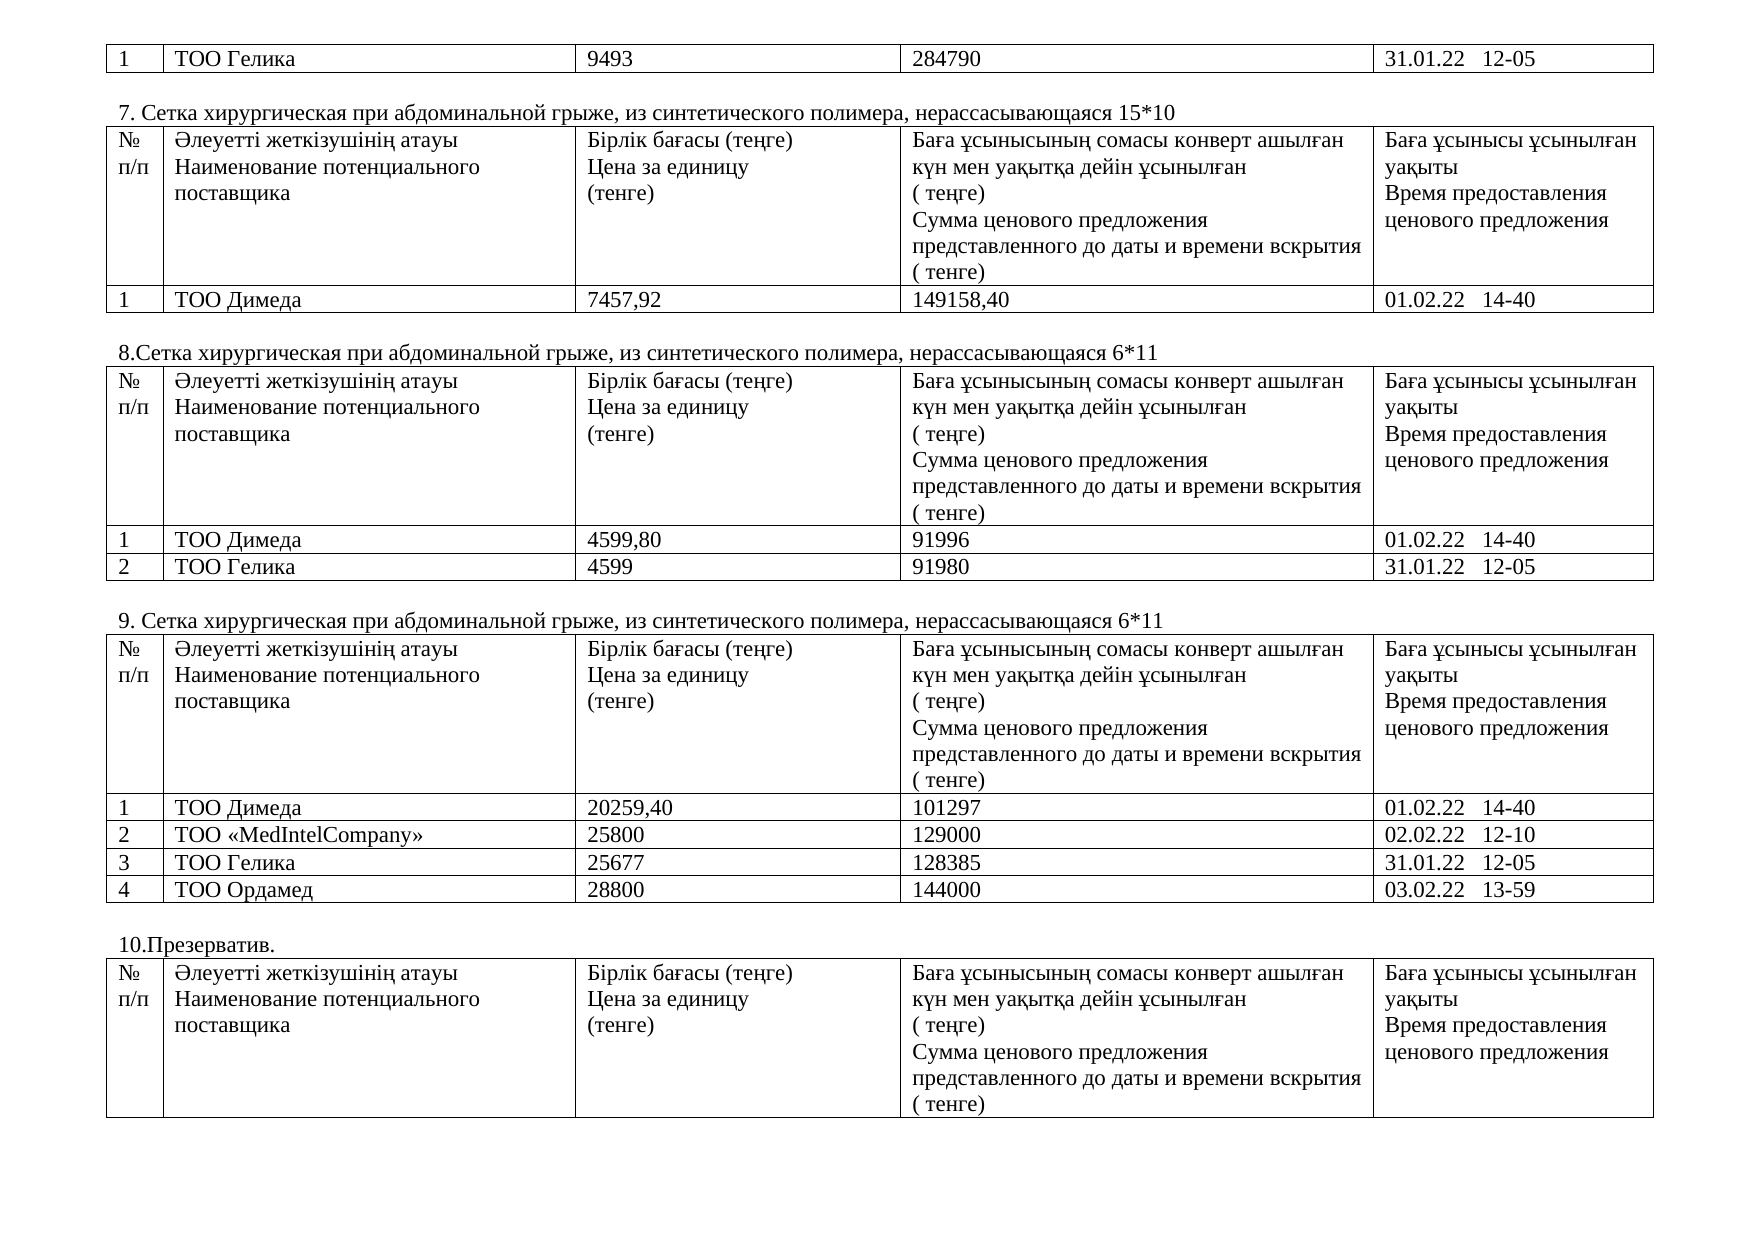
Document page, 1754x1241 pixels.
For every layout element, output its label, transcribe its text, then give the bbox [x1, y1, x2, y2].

table_cell 284790 [901, 45, 1373, 72]
table_cell 31.01.22 12-05 [1374, 554, 1653, 580]
text 7. Сетка хирургическая при абдоминальной грыже, из синтетического полимера, нерассасывающаяся 15*10 [118, 99, 1636, 126]
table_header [1374, 959, 1653, 1117]
table_header Әлеуетті жеткізушінің атауы Наименование потенциального поставщика [164, 635, 575, 793]
table_cell 1 [107, 794, 163, 820]
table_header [164, 959, 575, 1117]
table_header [1374, 127, 1653, 285]
text 9. Сетка хирургическая при абдоминальной грыже, из синтетического полимера, нерассасывающаяся 6*11 [118, 607, 1636, 633]
table_cell 9493 [576, 45, 900, 72]
table_header № п/п [107, 635, 163, 793]
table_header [576, 959, 900, 1117]
table_cell 144000 [901, 876, 1373, 902]
text 10.Презерватив. [118, 931, 1636, 958]
table_header № п/п [107, 127, 163, 285]
table_cell ТОО «MedIntelCompany» [164, 821, 575, 847]
table_cell ТОО Гелика [164, 45, 575, 72]
table_cell ТОО Димеда [164, 526, 575, 552]
table_cell 31.01.22 12-05 [1374, 45, 1653, 72]
table_cell 91996 [901, 526, 1373, 552]
table_cell 91980 [901, 554, 1373, 580]
table_cell 20259,40 [576, 794, 900, 820]
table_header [901, 127, 1373, 285]
table_cell 31.01.22 12-05 [1374, 849, 1653, 875]
table_cell 7457,92 [576, 286, 900, 312]
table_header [901, 959, 1373, 1117]
table_header № п/п [107, 959, 163, 1117]
table_cell ТОО Гелика [164, 849, 575, 875]
table_cell ТОО Димеда [164, 286, 575, 312]
table_cell 01.02.22 14-40 [1374, 286, 1653, 312]
table_cell 3 [107, 849, 163, 875]
table_cell ТОО Гелика [164, 554, 575, 580]
table_cell 2 [107, 821, 163, 847]
table_cell ТОО Димеда [164, 794, 575, 820]
table_cell 4599 [576, 554, 900, 580]
table_cell 28800 [576, 876, 900, 902]
table_header Бірлік бағасы (теңге) Цена за единицу (тенге) [576, 367, 900, 525]
table_cell 2 [107, 554, 163, 580]
table_cell 4 [107, 876, 163, 902]
table_cell 1 [107, 526, 163, 552]
table_cell 02.02.22 12-10 [1374, 821, 1653, 847]
table_header Баға ұсынысы ұсынылған уақыты Время предоставления ценового предложения [1374, 635, 1653, 793]
table_cell 129000 [901, 821, 1373, 847]
table_cell 25677 [576, 849, 900, 875]
table_cell ТОО Ордамед [164, 876, 575, 902]
table_header Әлеуетті жеткізушінің атауы Наименование потенциального поставщика [164, 367, 575, 525]
table_cell 03.02.22 13-59 [1374, 876, 1653, 902]
table_header № п/п [107, 367, 163, 525]
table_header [164, 127, 575, 285]
table_cell 1 [107, 45, 163, 72]
table_cell 01.02.22 14-40 [1374, 794, 1653, 820]
table_cell 101297 [901, 794, 1373, 820]
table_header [576, 127, 900, 285]
table_cell 149158,40 [901, 286, 1373, 312]
table_cell 25800 [576, 821, 900, 847]
table_cell 01.02.22 14-40 [1374, 526, 1653, 552]
table_cell 128385 [901, 849, 1373, 875]
table_header Бірлік бағасы (теңге) Цена за единицу (тенге) [576, 635, 900, 793]
table_cell 4599,80 [576, 526, 900, 552]
text 8.Сетка хирургическая при абдоминальной грыже, из синтетического полимера, нерассасывающаяся 6*11 [118, 339, 1636, 366]
table_header Баға ұсынысы ұсынылған уақыты Время предоставления ценового предложения [1374, 367, 1653, 525]
table_cell 1 [107, 286, 163, 312]
